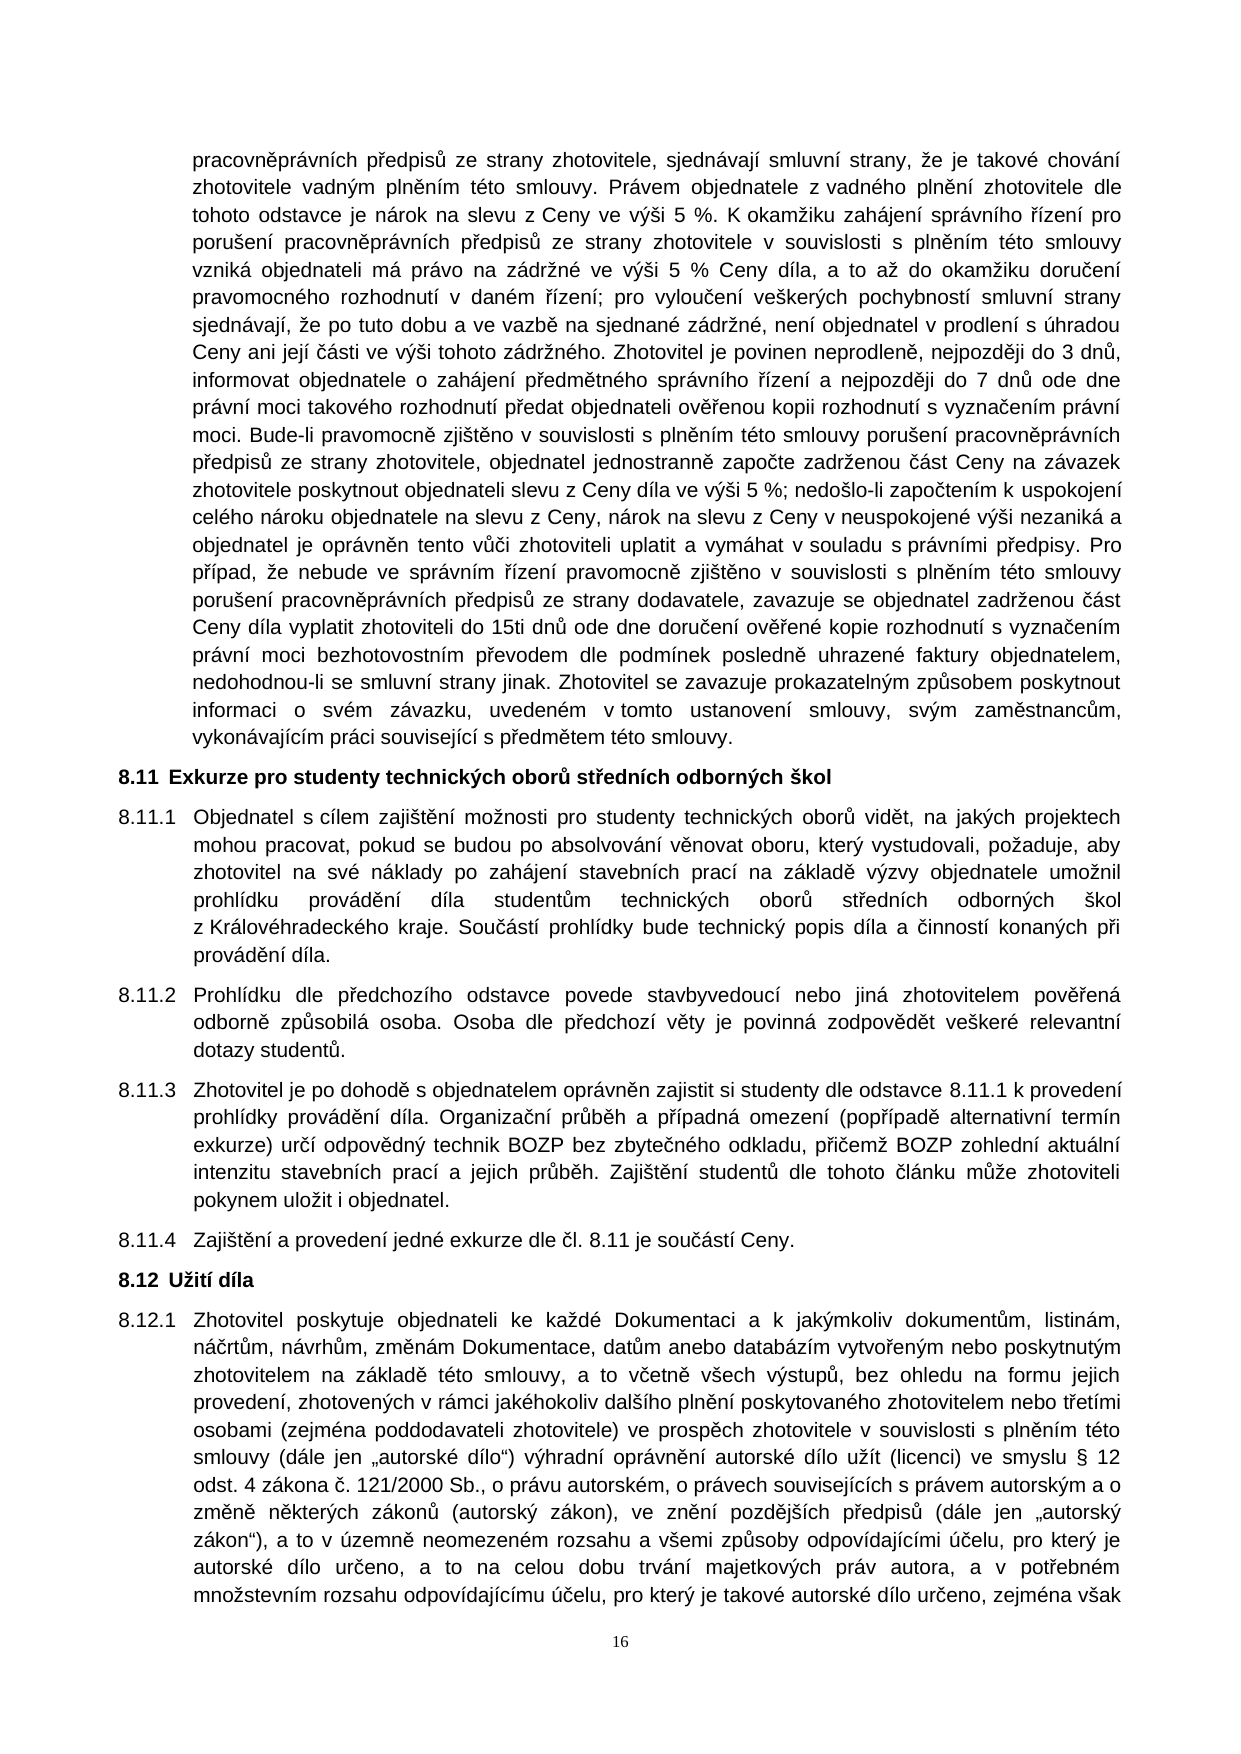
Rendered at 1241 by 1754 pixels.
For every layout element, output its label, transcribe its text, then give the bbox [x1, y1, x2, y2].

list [192, 148, 1122, 749]
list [118, 1308, 1122, 1607]
list Exkurze pro studenty technických oborů středních odborných škol [118, 765, 1122, 789]
list Prohlídku dle předchozího odstavce povede stavbyvedoucí nebo jiná zhotovitelem pověřená odborně způsobilá osoba. Osoba dle předchozí věty je povinná zodpovědět veškeré relevantní dotazy studentů. [118, 983, 1122, 1062]
list Užití díla [118, 1268, 1122, 1292]
list Zajištění a provedení jedné exkurze dle čl. 8.11 je součástí Ceny. [118, 1228, 1122, 1252]
list Zhotovitel je po dohodě s objednatelem oprávněn zajistit si studenty dle odstavce 8.11.1 k provedení prohlídky provádění díla. Organizační průběh a případná omezení (popřípadě alternativní termín exkurze) určí odpovědný technik BOZP bez zbytečného odkladu, přičemž BOZP zohlední aktuální intenzitu stavebních prací a jejich průběh. Zajištění studentů dle tohoto článku může zhotoviteli pokynem uložit i objednatel. [118, 1078, 1122, 1212]
list Objednatel s cílem zajištění možnosti pro studenty technických oborů vidět, na jakých projektech mohou pracovat, pokud se budou po absolvování věnovat oboru, který vystudovali, požaduje, aby zhotovitel na své náklady po zahájení stavebních prací na základě výzvy objednatele umožnil prohlídku provádění díla studentům technických oborů středních odborných škol z Královéhradeckého kraje. Součástí prohlídky bude technický popis díla a činností konaných při provádění díla. [118, 805, 1122, 967]
